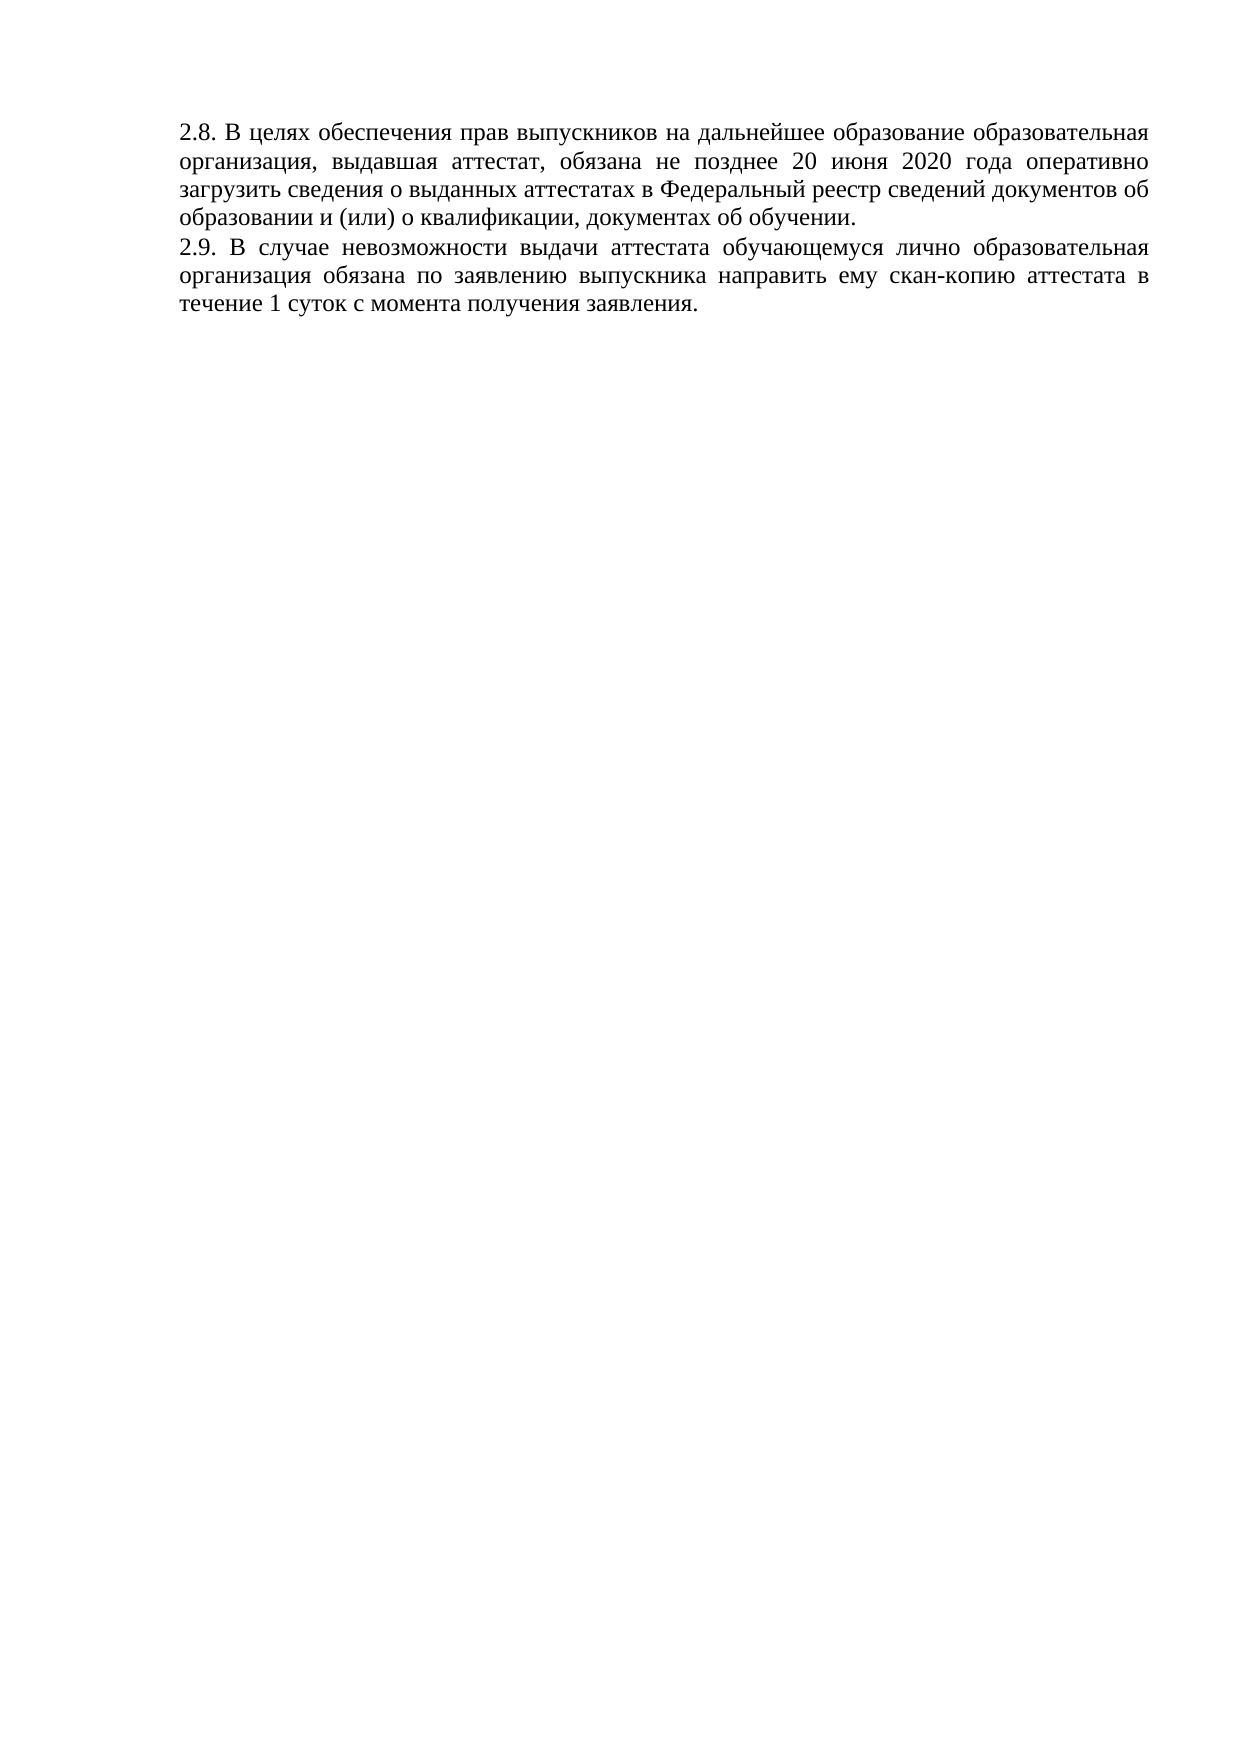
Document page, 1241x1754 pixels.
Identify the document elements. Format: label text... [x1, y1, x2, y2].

text 2.9. В случае невозможности выдачи аттестата обучающемуся лично образовательная организация обязана по заявлению выпускника направить ему скан-копию аттестата в течение 1 суток с момента получения заявления. [179, 232, 1150, 317]
text 2.8. В целях обеспечения прав выпускников на дальнейшее образование образовательная организация, выдавшая аттестат, обязана не позднее 20 июня 2020 года оперативно загрузить сведения о выданных аттестатах в Федеральный реестр сведений документов об образовании и (или) о квалификации, документах об обучении. [179, 118, 1150, 231]
